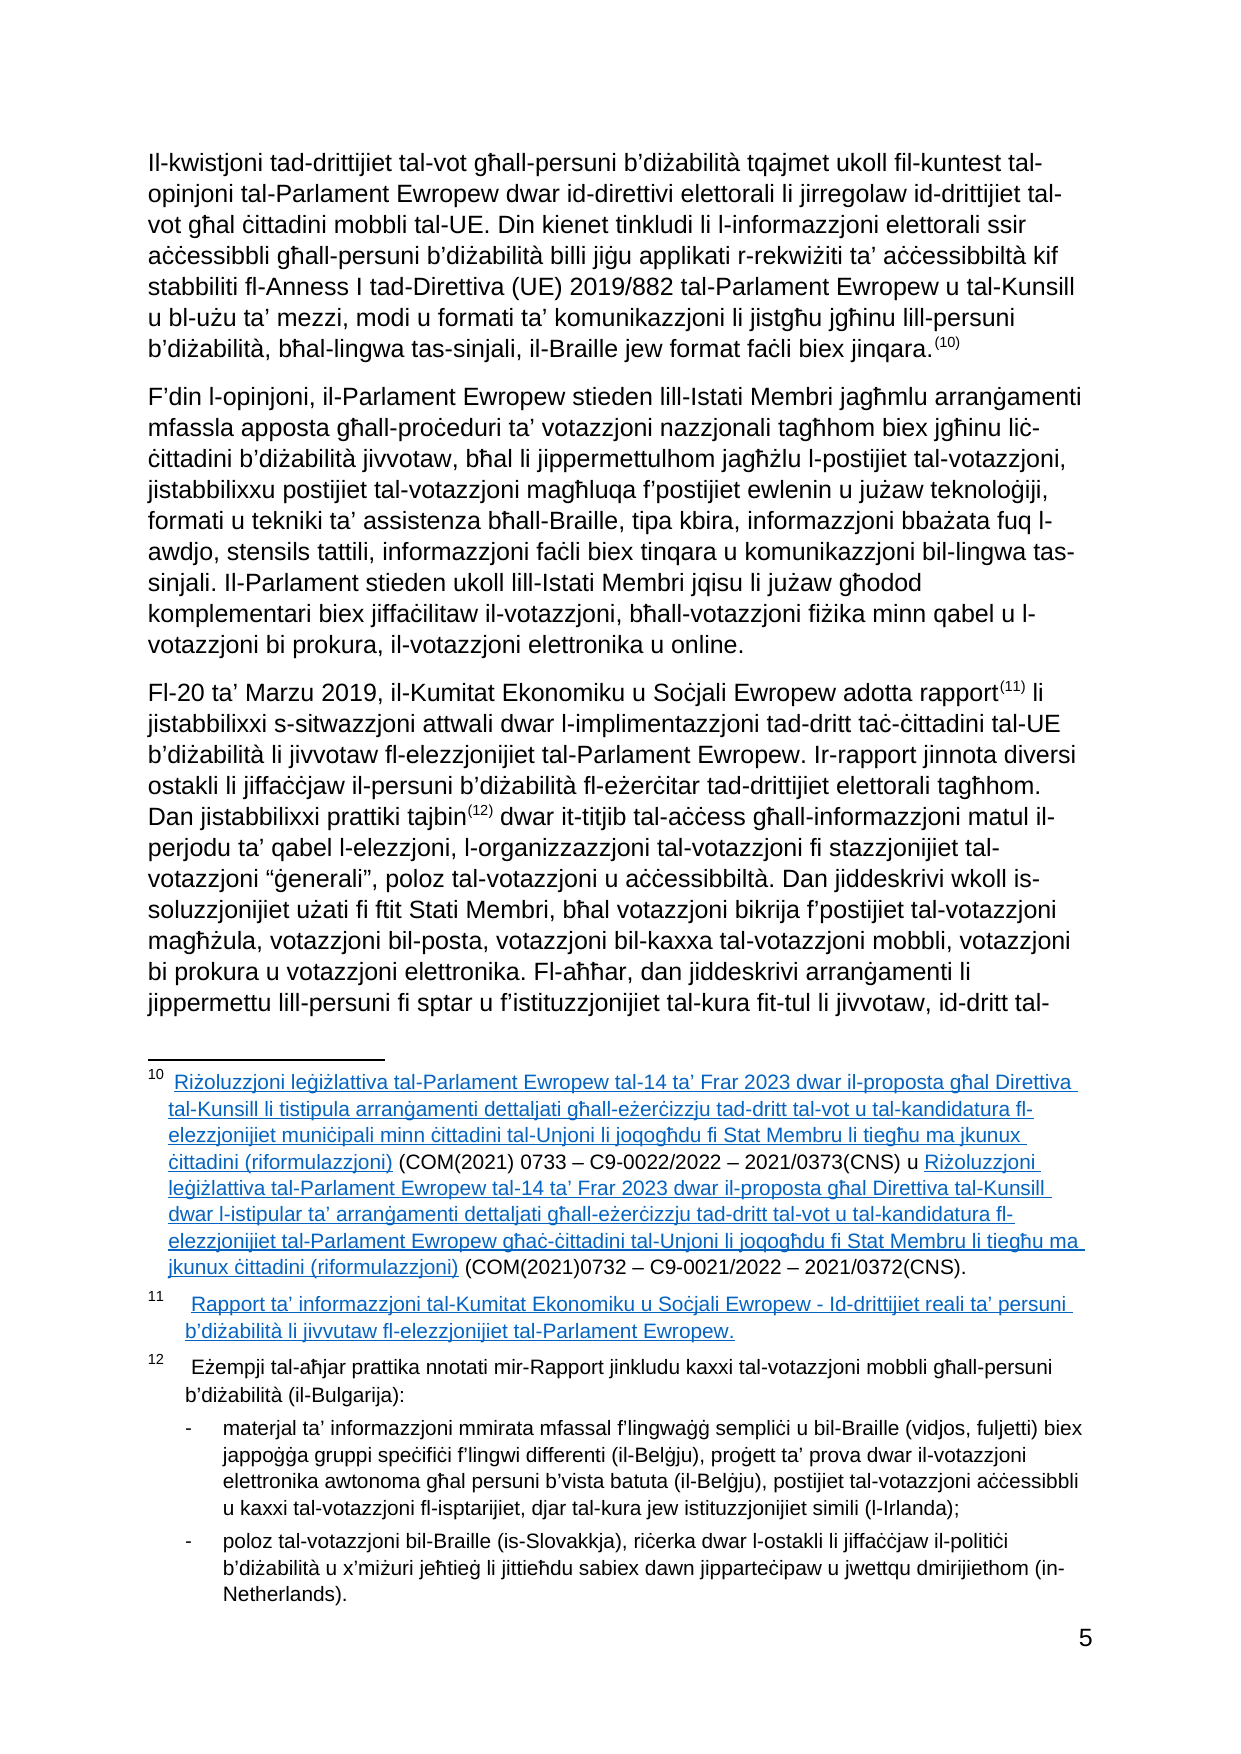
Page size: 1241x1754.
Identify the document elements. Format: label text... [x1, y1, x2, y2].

text Il-kwistjoni tad-drittijiet tal-vot għall-persuni b’diżabilità tqajmet ukoll fil-kuntest tal-opinjoni tal-Parlament Ewropew dwar id-direttivi elettorali li jirregolaw id-drittijiet tal-vot għal ċittadini mobbli tal-UE. Din kienet tinkludi li l-informazzjoni elettorali ssir aċċessibbli għall-persuni b’diżabilità billi jiġu applikati r-rekwiżiti ta’ aċċessibbiltà kif stabbiliti fl-Anness I tad-Direttiva (UE) 2019/882 tal-Parlament Ewropew u tal-Kunsill u bl-użu ta’ mezzi, modi u formati ta’ komunikazzjoni li jistgħu jgħinu lill-persuni b’diżabilità, bħal-lingwa tas-sinjali, il-Braille jew format faċli biex jinqara.() [148, 148, 1092, 363]
text Fl-20 ta’ Marzu 2019, il-Kumitat Ekonomiku u Soċjali Ewropew adotta rapport() li jistabbilixxi s-sitwazzjoni attwali dwar l-implimentazzjoni tad-dritt taċ-ċittadini tal-UE b’diżabilità li jivvotaw fl-elezzjonijiet tal-Parlament Ewropew. Ir-rapport jinnota diversi ostakli li jiffaċċjaw il-persuni b’diżabilità fl-eżerċitar tad-drittijiet elettorali tagħhom. Dan jistabbilixxi prattiki tajbin() dwar it-titjib tal-aċċess għall-informazzjoni matul il-perjodu ta’ qabel l-elezzjoni, l-organizzazzjoni tal-votazzjoni fi stazzjonijiet tal-votazzjoni “ġenerali”, poloz tal-votazzjoni u aċċessibbiltà. Dan jiddeskrivi wkoll is-soluzzjonijiet użati fi ftit Stati Membri, bħal votazzjoni bikrija f’postijiet tal-votazzjoni magħżula, votazzjoni bil-posta, votazzjoni bil-kaxxa tal-votazzjoni mobbli, votazzjoni bi prokura u votazzjoni elettronika. Fl-aħħar, dan jiddeskrivi arranġamenti li jippermettu lill-persuni fi sptar u f’istituzzjonijiet tal-kura fit-tul li jivvotaw, id-dritt tal-persuni b’diżabilità li jivvotaw f’pajjiżi fejn il-votazzjoni hija obbligatorja u proċeduri għal meta persuna b’diżabilità tgħix f’pajjiż differenti mill-pajjiż ta’ oriġini tagħha. [148, 678, 1092, 1017]
text F’din l-opinjoni, il-Parlament Ewropew stieden lill-Istati Membri jagħmlu arranġamenti mfassla apposta għall-proċeduri ta’ votazzjoni nazzjonali tagħhom biex jgħinu liċ-ċittadini b’diżabilità jivvotaw, bħal li jippermettulhom jagħżlu l-postijiet tal-votazzjoni, jistabbilixxu postijiet tal-votazzjoni magħluqa f’postijiet ewlenin u jużaw teknoloġiji, formati u tekniki ta’ assistenza bħall-Braille, tipa kbira, informazzjoni bbażata fuq l-awdjo, stensils tattili, informazzjoni faċli biex tinqara u komunikazzjoni bil-lingwa tas-sinjali. Il-Parlament stieden ukoll lill-Istati Membri jqisu li jużaw għodod komplementari biex jiffaċilitaw il-votazzjoni, bħall-votazzjoni fiżika minn qabel u l-votazzjoni bi prokura, il-votazzjoni elettronika u online. [148, 382, 1092, 659]
